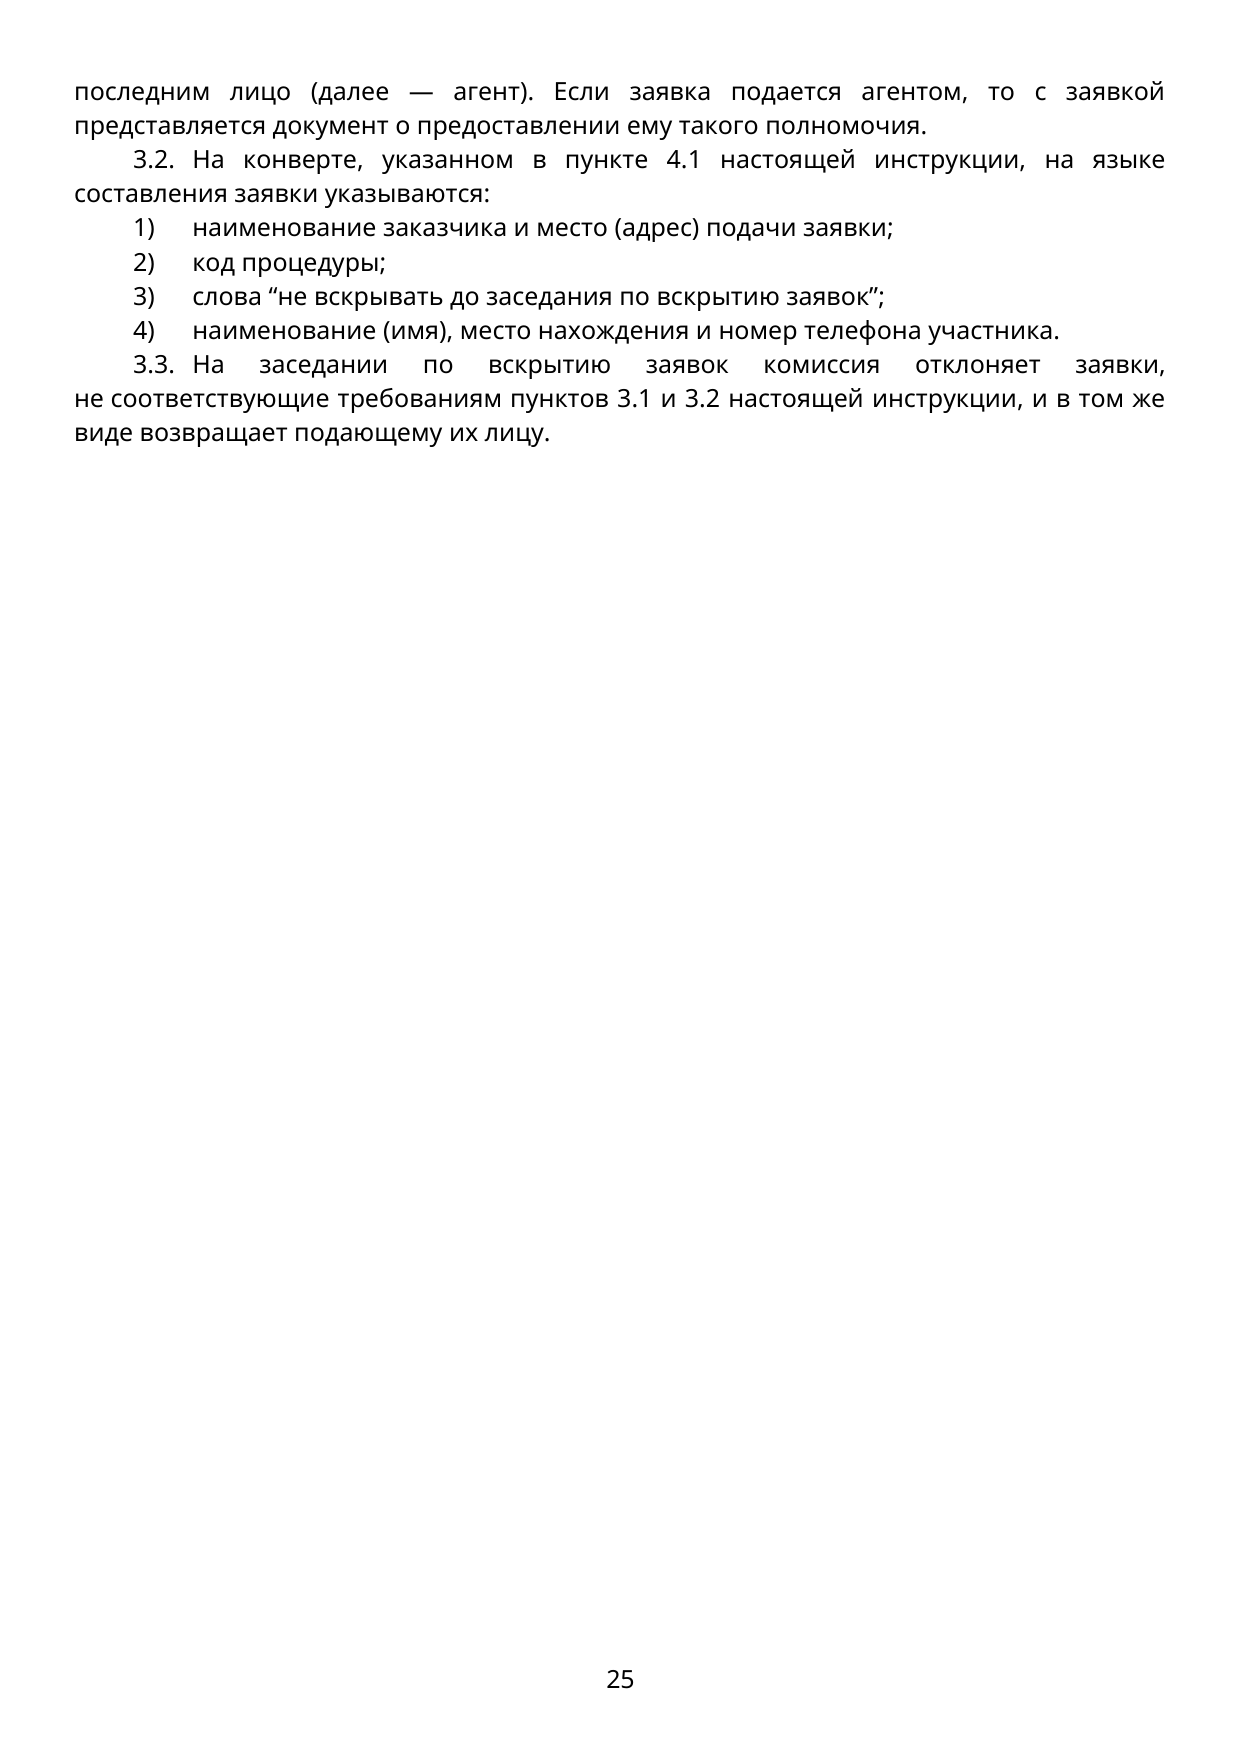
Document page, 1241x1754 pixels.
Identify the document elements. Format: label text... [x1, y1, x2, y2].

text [74, 74, 1167, 142]
text 3.2. На конверте, указанном в пункте 4.1 настоящей инструкции, на языке составления заявки указываются: [74, 142, 1167, 210]
text 3.3. На заседании по вскрытию заявок комиссия отклоняет заявки, не соответствующие требованиям пунктов 3.1 и 3.2 настоящей инструкции, и в том же виде возвращает подающему их лицу. [74, 346, 1167, 448]
text 3) слова “не вскрывать до заседания по вскрытию заявок”; [74, 278, 1167, 312]
text 2) код процедуры; [74, 244, 1167, 278]
text 1) наименование заказчика и место (адрес) подачи заявки; [74, 210, 1167, 244]
text 4) наименование (имя), место нахождения и номер телефона участника. [74, 312, 1167, 346]
